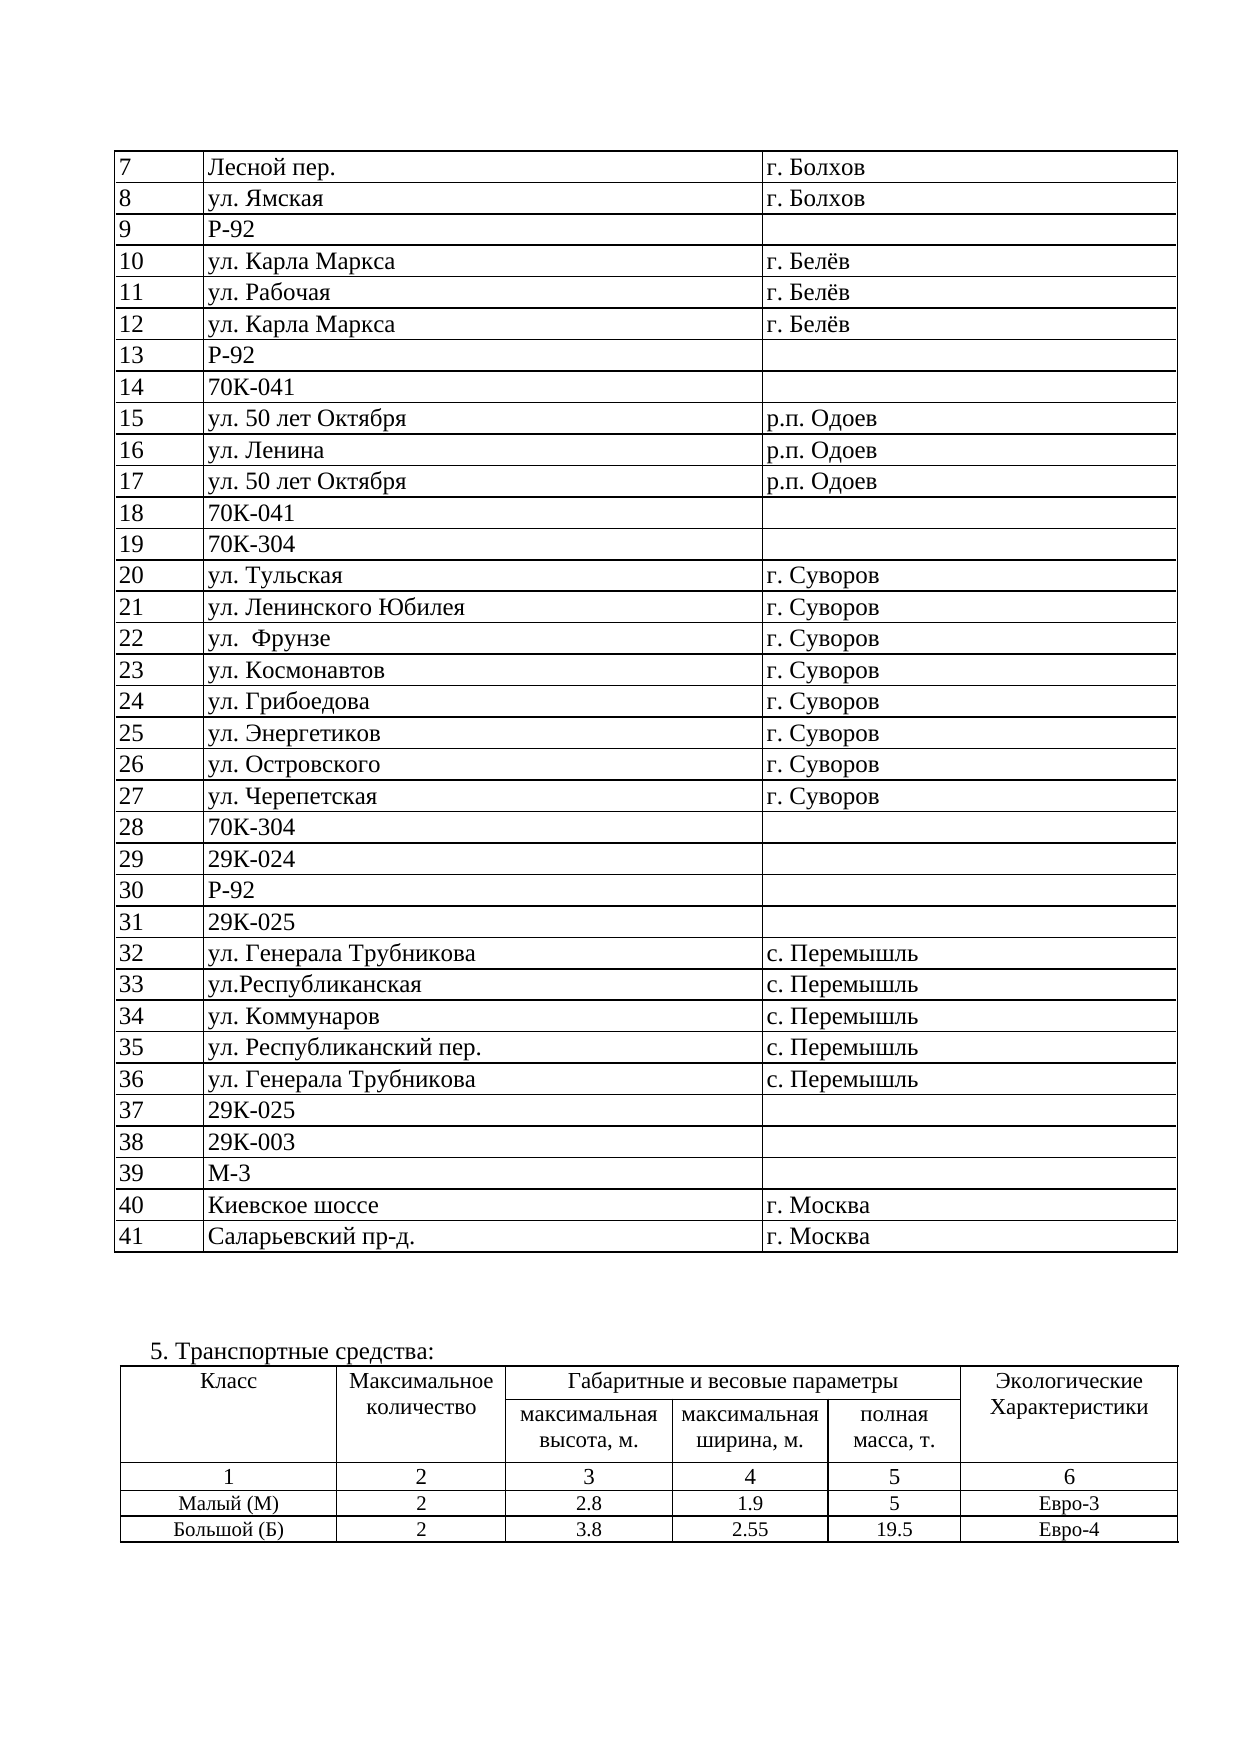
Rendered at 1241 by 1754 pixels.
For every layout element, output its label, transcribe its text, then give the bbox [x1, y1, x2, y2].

table_cell р.п. Одоев [763, 402, 1177, 433]
table_cell 12 [115, 308, 203, 339]
table_cell 18 [115, 497, 203, 527]
table_cell 2.8 [506, 1491, 672, 1515]
table_cell М-3 [204, 1158, 762, 1188]
table_cell 36 [115, 1063, 203, 1094]
table_cell Р-92 [204, 875, 762, 905]
table_cell 26 [115, 749, 203, 779]
table_cell 23 [115, 654, 203, 685]
table_cell ул. Космонавтов [204, 655, 762, 685]
table_cell 19 [115, 529, 203, 559]
table_cell 5 [829, 1491, 960, 1515]
table_cell 33 [115, 969, 203, 999]
table_cell [763, 1094, 1177, 1125]
table_cell г. Москва [763, 1188, 1177, 1219]
table_cell 41 [115, 1221, 203, 1251]
table_cell [763, 874, 1177, 905]
table_cell ул. Коммунаров [204, 1001, 762, 1031]
table_cell полная масса, т. [829, 1400, 960, 1462]
table_cell 39 [115, 1158, 203, 1188]
table_cell г. Суворов [763, 748, 1177, 779]
table_cell Р-92 [204, 340, 762, 370]
table_header Габаритные и весовые параметры [506, 1367, 960, 1398]
table_cell г. Суворов [763, 716, 1177, 748]
table_cell г. Москва [763, 1220, 1177, 1251]
table_cell 2 [337, 1491, 505, 1515]
table_cell максимальная ширина, м. [673, 1400, 827, 1462]
table_cell 29К-024 [204, 844, 762, 873]
table_cell 70К-041 [204, 498, 762, 527]
table_cell г. Белёв [763, 307, 1177, 339]
table_cell ул. Ленина [204, 435, 762, 464]
table_cell ул.Республиканская [204, 970, 762, 999]
table_cell [763, 1157, 1177, 1188]
table_cell Р-92 [204, 215, 762, 244]
table_cell 14 [115, 371, 203, 402]
table_cell ул. Генерала Трубникова [204, 938, 762, 968]
table_cell [763, 811, 1177, 842]
table_cell 70К-041 [204, 372, 762, 402]
table_cell ул. Республиканский пер. [204, 1032, 762, 1062]
table_cell 20 [115, 560, 203, 590]
table_cell ул. Фрунзе [204, 623, 762, 653]
table_cell 38 [115, 1126, 203, 1157]
table_cell 28 [115, 812, 203, 842]
table_cell ул. Рабочая [204, 277, 762, 307]
table_cell 6 [961, 1463, 1177, 1490]
table_cell 10 [115, 245, 203, 276]
table_cell ул. Ленинского Юбилея [204, 592, 762, 622]
table_cell с. Перемышль [763, 999, 1177, 1031]
table_cell с. Перемышль [763, 1031, 1177, 1062]
table_cell 29 [115, 843, 203, 873]
table_cell ул. Ямская [204, 183, 762, 213]
table_cell г. Суворов [763, 779, 1177, 811]
table_cell [763, 528, 1177, 559]
table_cell г. Суворов [763, 685, 1177, 716]
table_cell максимальная высота, м. [506, 1400, 672, 1462]
table_cell 9 [115, 214, 203, 244]
table_cell г. Суворов [763, 622, 1177, 653]
table_cell 1 [121, 1463, 336, 1490]
table_cell р.п. Одоев [763, 433, 1177, 464]
table_cell 25 [115, 717, 203, 748]
table_cell 3.8 [506, 1517, 672, 1541]
table_cell [763, 1125, 1177, 1157]
table_cell 4 [673, 1463, 827, 1490]
table_cell 29К-025 [204, 1095, 762, 1125]
table_header Класс [121, 1367, 336, 1462]
table_cell ул. Островского [204, 749, 762, 779]
table_cell ул. Тульская [204, 561, 762, 590]
table_cell с. Перемышль [763, 1062, 1177, 1094]
table_cell ул. 50 лет Октября [204, 466, 762, 496]
table_cell 70К-304 [204, 529, 762, 559]
table_cell ул. Генерала Трубникова [204, 1064, 762, 1094]
table_cell [763, 842, 1177, 873]
table_cell Киевское шоссе [204, 1190, 762, 1219]
table_cell 5 [829, 1463, 960, 1490]
table_cell 22 [115, 623, 203, 653]
table_cell ул. Энергетиков [204, 718, 762, 748]
table_cell [763, 339, 1177, 370]
table_cell 32 [115, 938, 203, 968]
table_cell [763, 905, 1177, 936]
table_cell ул. Черепетская [204, 781, 762, 811]
table_cell 30 [115, 875, 203, 905]
table_cell г. Белёв [763, 244, 1177, 276]
table_cell ул. Грибоедова [204, 686, 762, 716]
table_cell 40 [115, 1189, 203, 1219]
table_cell 24 [115, 686, 203, 716]
table_cell 2 [337, 1463, 505, 1490]
table_cell 1.9 [673, 1491, 827, 1515]
table_cell 21 [115, 591, 203, 622]
table_cell ул. Карла Маркса [204, 309, 762, 339]
table_cell ул. 50 лет Октября [204, 403, 762, 433]
table_cell [763, 213, 1177, 244]
table_cell Большой (Б) [121, 1517, 336, 1541]
table_cell 34 [115, 1000, 203, 1031]
table_cell Евро-3 [961, 1491, 1177, 1515]
table_cell 37 [115, 1095, 203, 1125]
table_cell 27 [115, 780, 203, 811]
table_cell г. Болхов [763, 181, 1177, 213]
table_cell 17 [115, 466, 203, 496]
table_cell 11 [115, 277, 203, 307]
table_cell 8 [115, 183, 203, 213]
table_cell [763, 370, 1177, 402]
text 5. Транспортные средства: [150, 1336, 1090, 1365]
table_cell г. Суворов [763, 559, 1177, 590]
table_header Экологические Характеристики [961, 1367, 1177, 1462]
table_cell 35 [115, 1032, 203, 1062]
table_cell 13 [115, 340, 203, 370]
table_cell 15 [115, 403, 203, 433]
table_cell г. Болхов [763, 152, 1177, 181]
table_cell 19.5 [829, 1517, 960, 1541]
table_cell с. Перемышль [763, 968, 1177, 999]
table_cell р.п. Одоев [763, 465, 1177, 496]
table_cell Лесной пер. [204, 152, 762, 181]
table_cell 31 [115, 906, 203, 936]
table_cell 2.55 [673, 1517, 827, 1541]
table_cell 7 [115, 152, 203, 181]
table_cell 29К-003 [204, 1127, 762, 1157]
table_cell Саларьевский пр-д. [204, 1221, 762, 1251]
table_cell ул. Карла Маркса [204, 246, 762, 276]
table_cell Малый (М) [121, 1491, 336, 1515]
table_cell 70К-304 [204, 812, 762, 842]
table_cell г. Суворов [763, 653, 1177, 685]
table_cell г. Белёв [763, 276, 1177, 307]
table_cell 29К-025 [204, 907, 762, 936]
table_cell [763, 496, 1177, 527]
table_cell Евро-4 [961, 1517, 1177, 1541]
table_cell г. Суворов [763, 590, 1177, 622]
table_cell 16 [115, 434, 203, 464]
table_cell 3 [506, 1463, 672, 1490]
table_cell с. Перемышль [763, 936, 1177, 968]
table_cell 2 [337, 1517, 505, 1541]
table_header Максимальное количество [337, 1367, 505, 1462]
